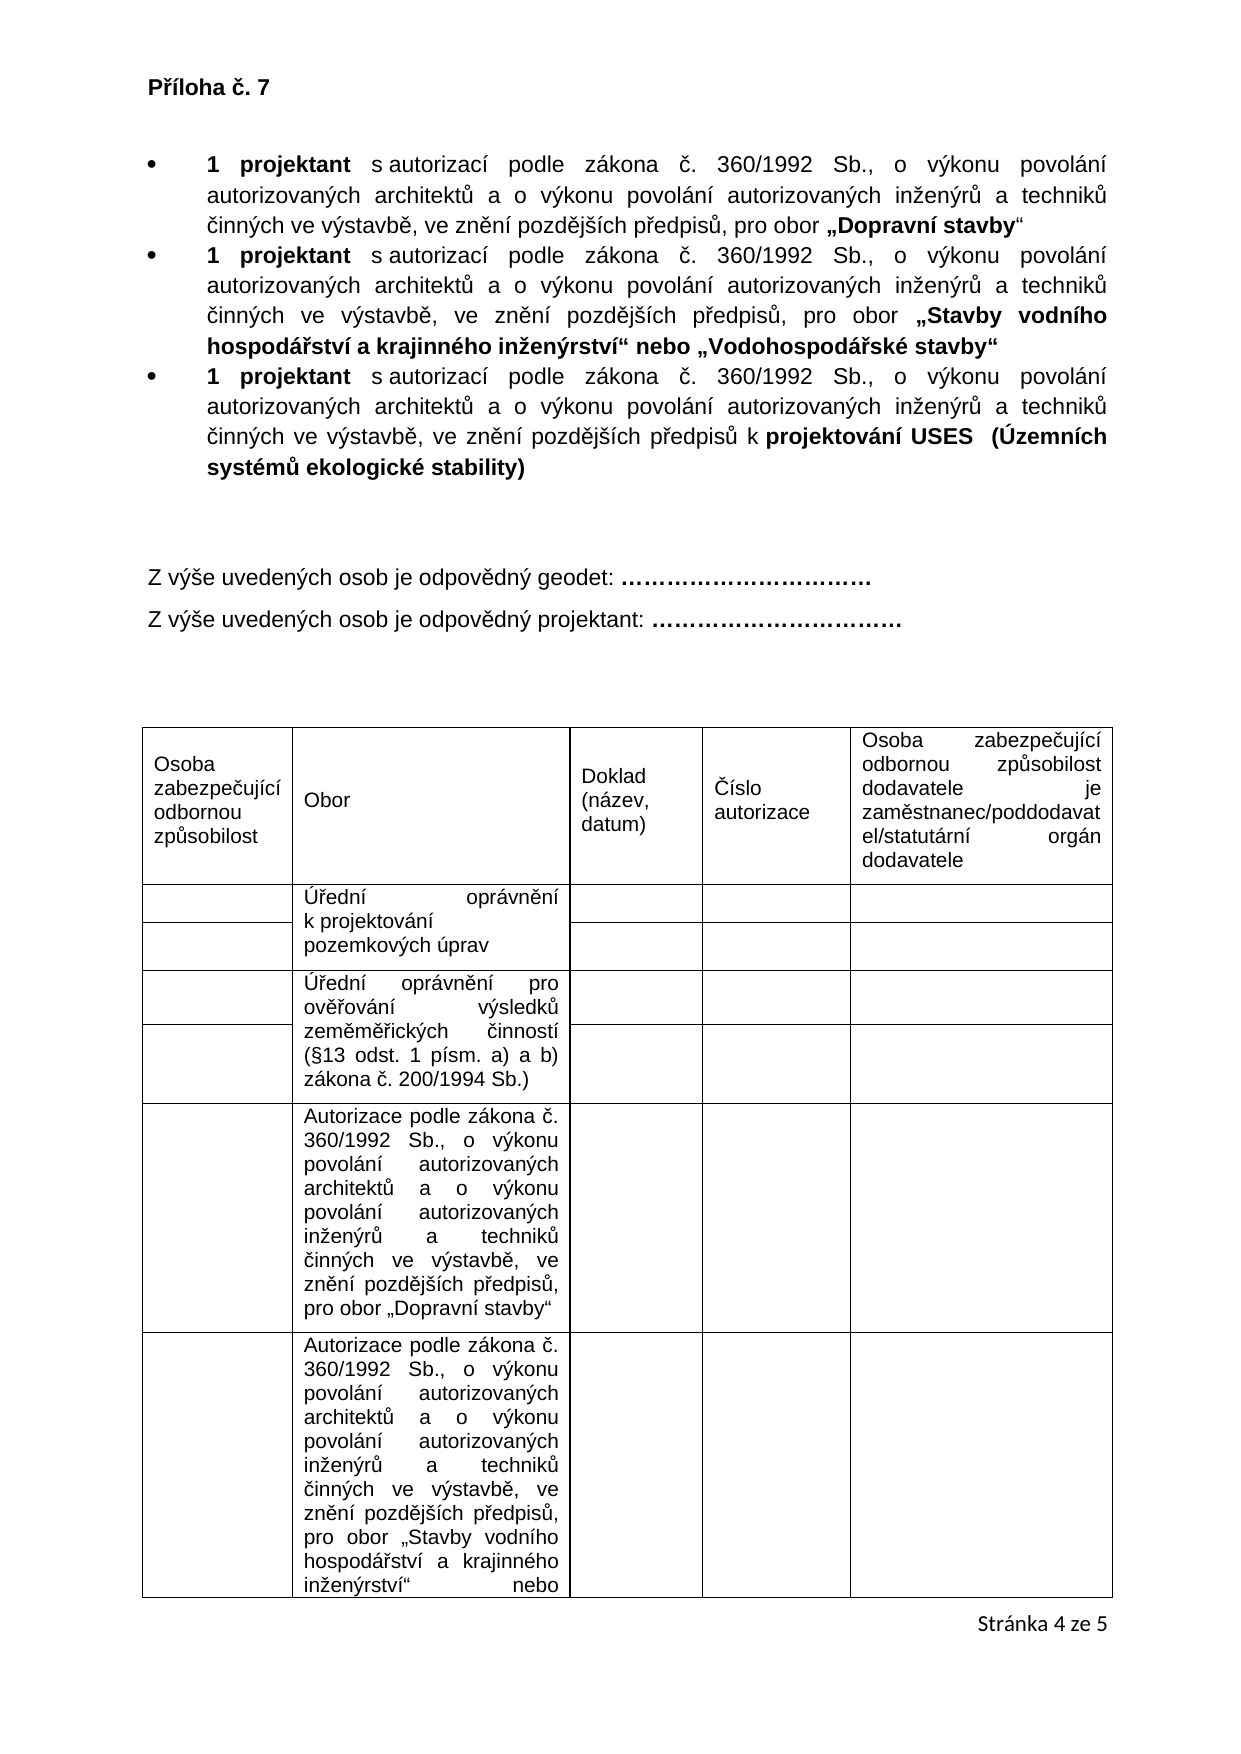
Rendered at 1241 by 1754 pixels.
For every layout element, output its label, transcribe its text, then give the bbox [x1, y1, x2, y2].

table_header Číslo autorizace [703, 728, 850, 884]
table_header Osoba zabezpečující odbornou způsobilost dodavatele je zaměstnanec/poddodavatel/statutární orgán dodavatele [851, 728, 1112, 884]
table_cell [703, 1333, 850, 1597]
table_cell [571, 1025, 702, 1103]
table_cell [703, 971, 850, 1023]
table_cell [851, 971, 1112, 1023]
table_cell [143, 1104, 292, 1332]
table_cell [143, 885, 292, 922]
list 1 projektant s autorizací podle zákona č. 360/1992 Sb., o výkonu povolání autorizovaných architektů a o výkonu povolání autorizovaných inženýrů a techniků činných ve výstavbě, ve znění pozdějších předpisů, pro obor „Stavby vodního hospodářství a krajinného inženýrství“ nebo „Vodohospodářské stavby“ [148, 242, 1107, 359]
table_cell Autorizace podle zákona č. 360/1992 Sb., o výkonu povolání autorizovaných architektů a o výkonu povolání autorizovaných inženýrů a techniků činných ve výstavbě, ve znění pozdějších předpisů, pro obor „Dopravní stavby“ [293, 1104, 569, 1332]
table_cell [143, 1333, 292, 1597]
table_cell [703, 885, 850, 922]
table_cell Úřední oprávnění k projektování pozemkových úprav [293, 885, 569, 969]
table_cell Úřední oprávnění pro ověřování výsledků zeměměřických činností (§13 odst. 1 písm. a) a b) zákona č. 200/1994 Sb.) [293, 971, 569, 1103]
table_cell [703, 923, 850, 969]
list 1 projektant s autorizací podle zákona č. 360/1992 Sb., o výkonu povolání autorizovaných architektů a o výkonu povolání autorizovaných inženýrů a techniků činných ve výstavbě, ve znění pozdějších předpisů, pro obor „Dopravní stavby“ [148, 151, 1107, 238]
table_cell [851, 1333, 1112, 1597]
table_cell [571, 971, 702, 1023]
table_header Obor [293, 728, 569, 884]
table_header Osoba zabezpečující odbornou způsobilost [143, 728, 292, 884]
table_cell [143, 923, 292, 969]
table_cell [143, 1025, 292, 1103]
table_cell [293, 1333, 569, 1597]
table_cell [703, 1104, 850, 1332]
table_cell [571, 1104, 702, 1332]
table_cell [851, 885, 1112, 922]
table_cell [571, 1333, 702, 1597]
table_header Doklad (název, datum) [571, 728, 702, 884]
table_cell [143, 971, 292, 1023]
table_cell [851, 923, 1112, 969]
table_cell [571, 885, 702, 922]
table_cell [851, 1025, 1112, 1103]
text Z výše uvedených osob je odpovědný projektant: …………………………… [148, 606, 1107, 633]
table_cell [703, 1025, 850, 1103]
list 1 projektant s autorizací podle zákona č. 360/1992 Sb., o výkonu povolání autorizovaných architektů a o výkonu povolání autorizovaných inženýrů a techniků činných ve výstavbě, ve znění pozdějších předpisů k projektování USES (Územních systémů ekologické stability) [148, 363, 1107, 480]
table_cell [571, 923, 702, 969]
table_cell [851, 1104, 1112, 1332]
text Z výše uvedených osob je odpovědný geodet: …………………………… [148, 564, 1107, 590]
